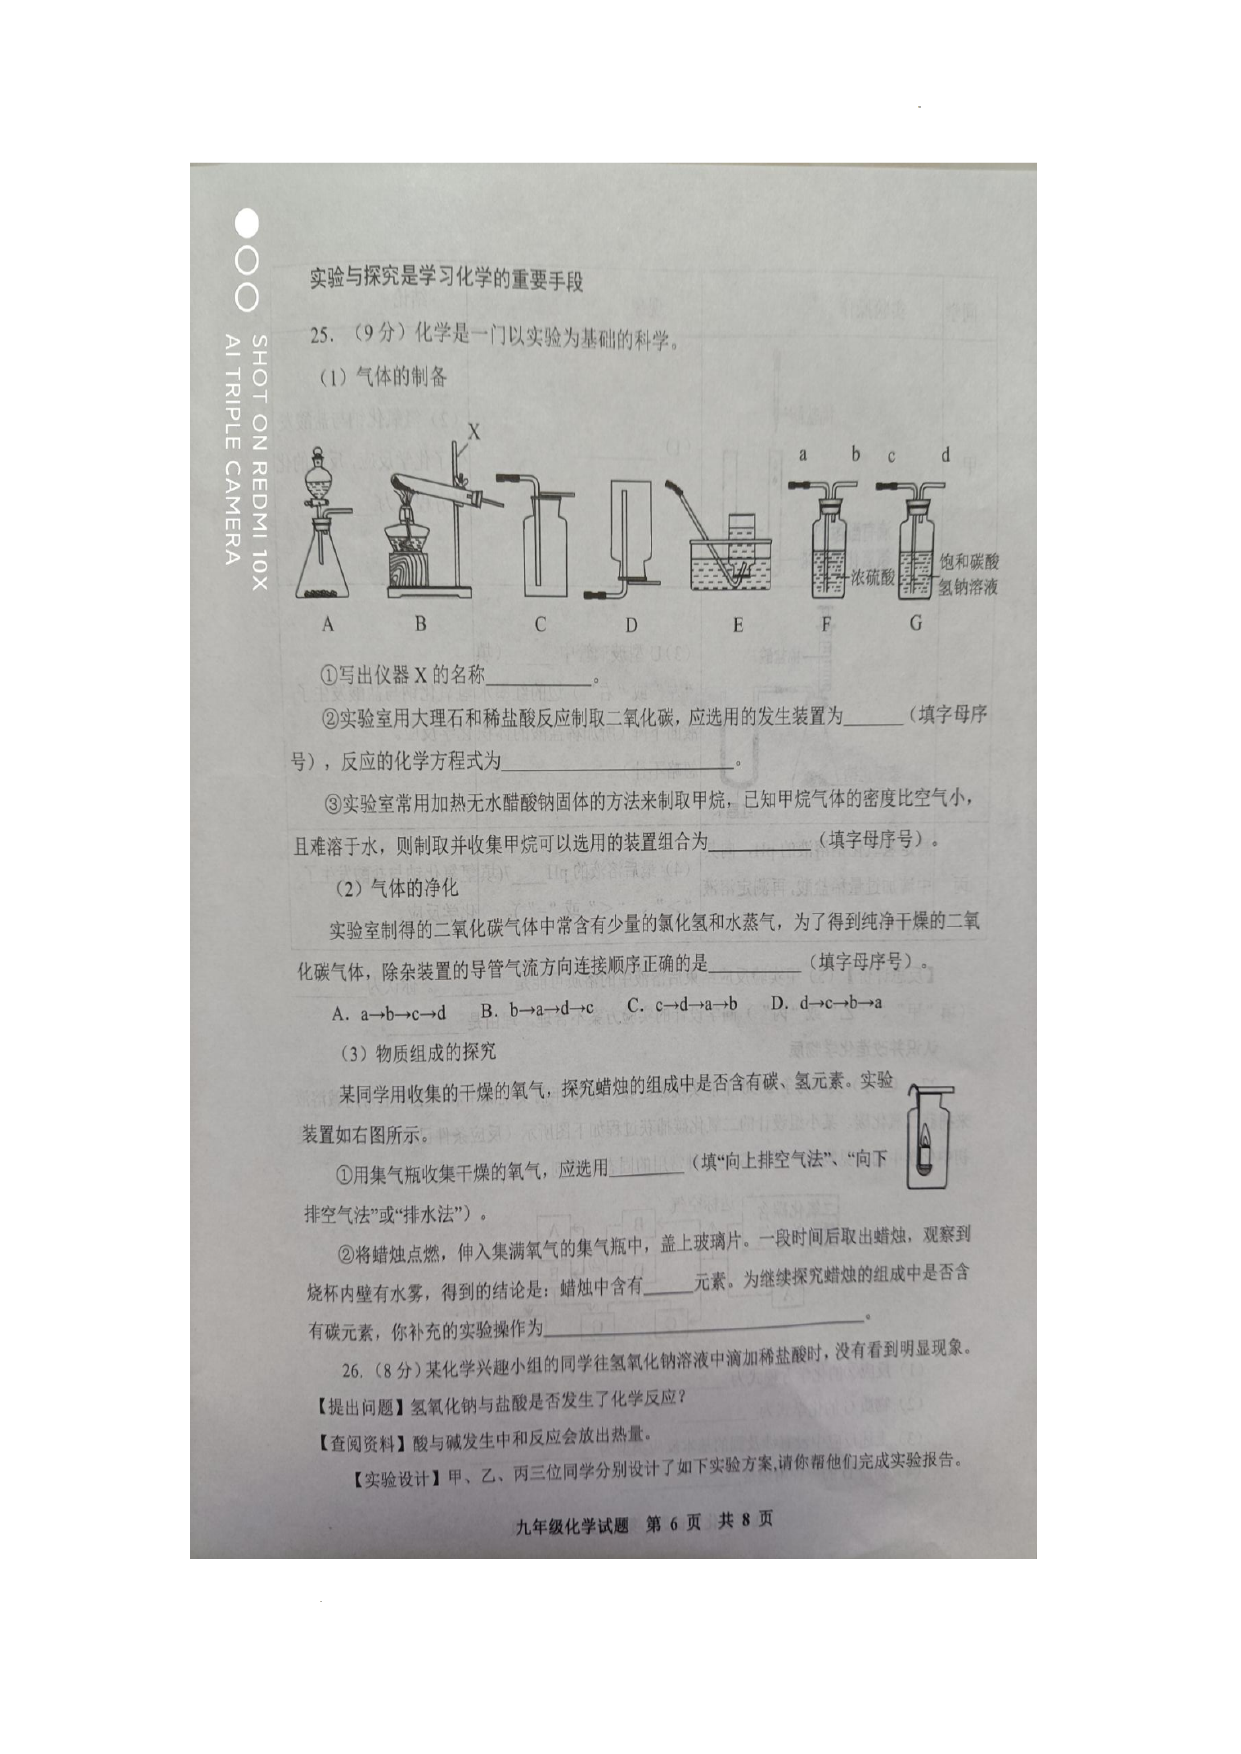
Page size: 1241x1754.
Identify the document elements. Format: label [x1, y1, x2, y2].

picture [191, 164, 1037, 1558]
